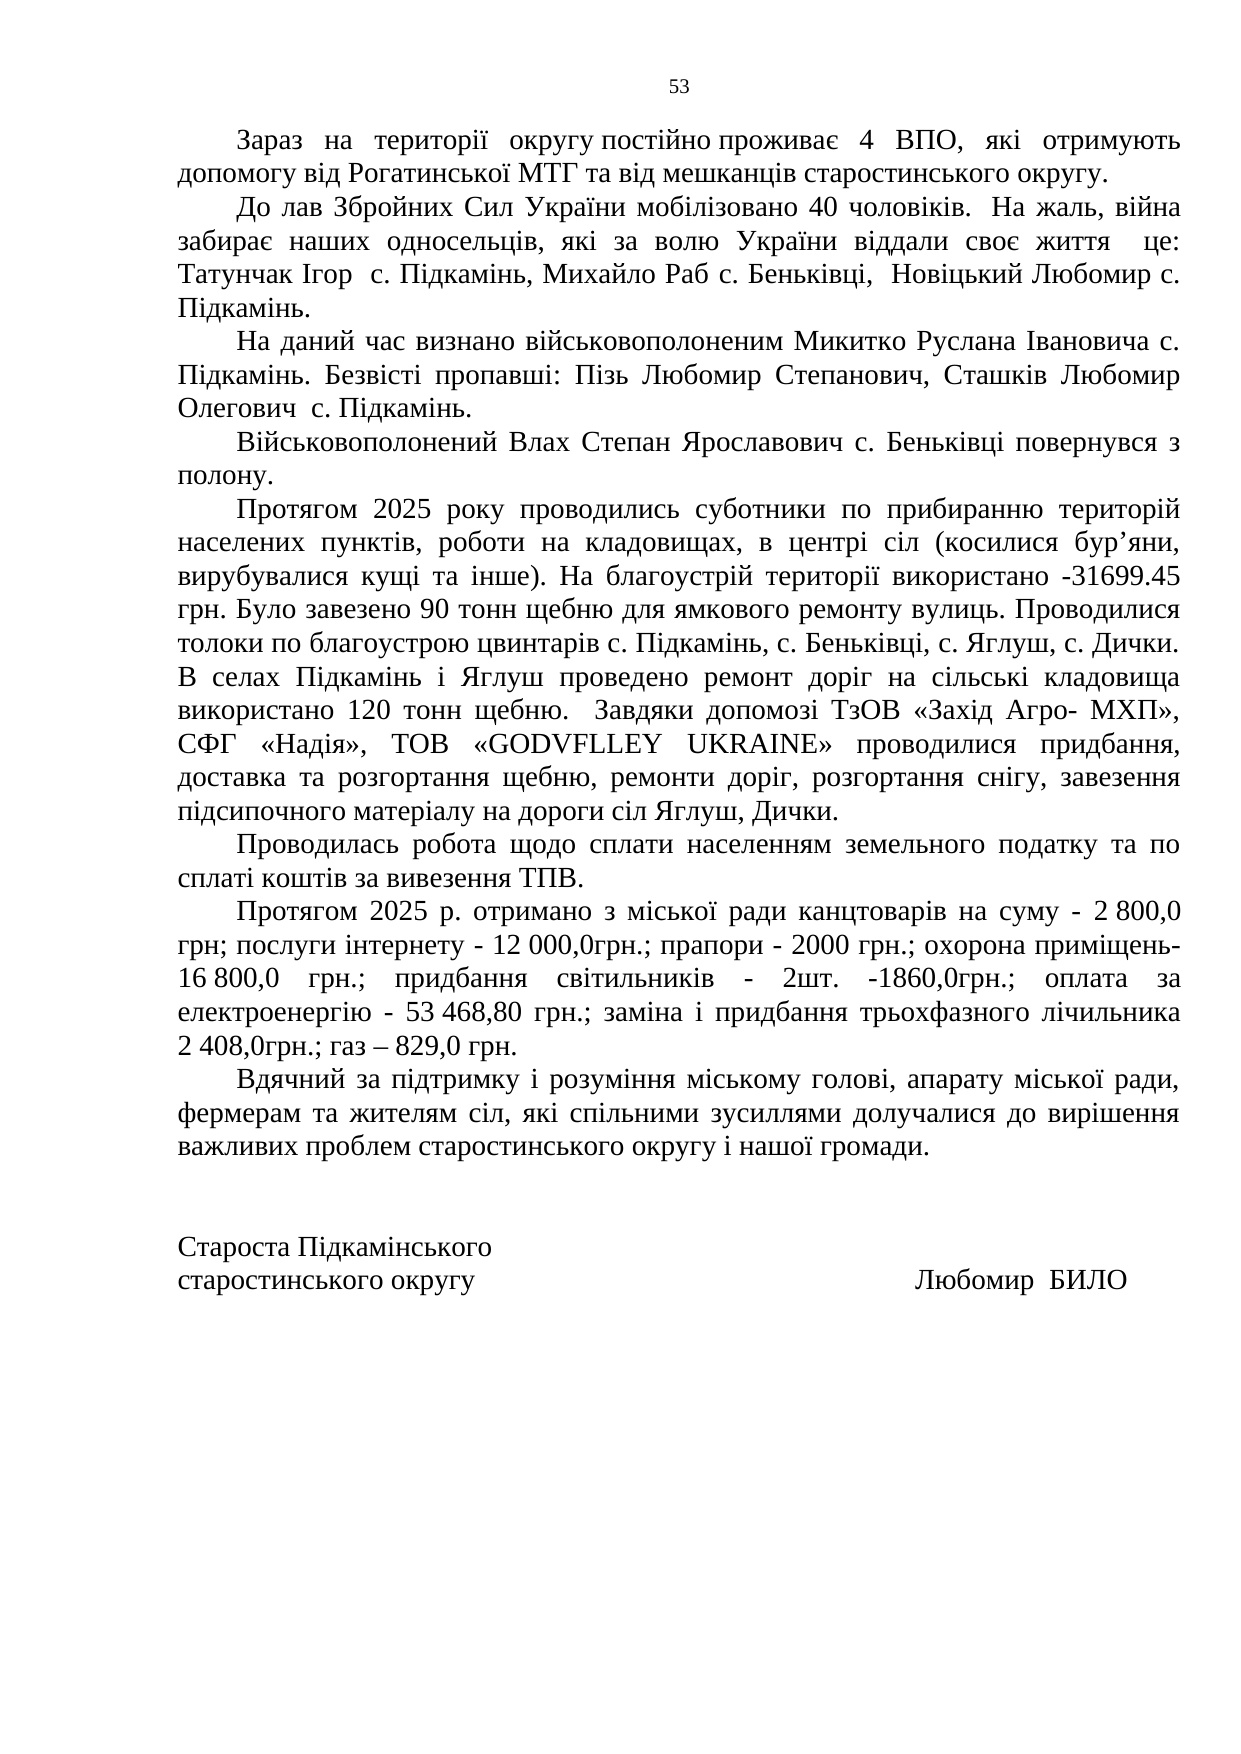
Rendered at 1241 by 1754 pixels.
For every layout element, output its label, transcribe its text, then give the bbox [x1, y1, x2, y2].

text Протягом 2025 р. отримано з міської ради канцтоварів на суму - 2 800,0 грн; послуги інтернету - 12 000,0грн.; прапори - 2000 грн.; охорона приміщень- 16 800,0 грн.; придбання світильників - 2шт. -1860,0грн.; оплата за електроенергію - 53 468,80 грн.; заміна і придбання трьохфазного лічильника 2 408,0грн.; газ – 829,0 грн. [177, 893, 1181, 1061]
text Вдячний за підтримку і розуміння міському голові, апарату міської ради, фермерам та жителям сіл, які спільними зусиллями долучалися до вирішення важливих проблем старостинського округу і нашої громади. [177, 1061, 1181, 1162]
text Зараз на території округу постійно проживає 4 ВПО, які отримують допомогу від Рогатинської МТГ та від мешканців старостинського округу. [177, 122, 1181, 189]
text На даний час визнано військовополоненим Микитко Руслана Івановича с. Підкамінь. Безвісті пропавші: Пізь Любомир Степанович, Сташків Любомир Олегович с. Підкамінь. [177, 323, 1181, 424]
text Протягом 2025 року проводились суботники по прибиранню територій населених пунктів, роботи на кладовищах, в центрі сіл (косилися бур’яни, вирубувалися кущі та інше). На благоустрій території використано -31699.45 грн. Було завезено 90 тонн щебню для ямкового ремонту вулиць. Проводилися толоки по благоустрою цвинтарів с. Підкамінь, с. Беньківці, с. Яглуш, с. Дички. В селах Підкамінь і Яглуш проведено ремонт доріг на сільські кладовища використано 120 тонн щебню. Завдяки допомозі ТзОВ «Захід Агро- МХП», СФГ «Надія», ТОВ «GODVFLLEY UKRAINE» проводилися придбання, доставка та розгортання щебню, ремонти доріг, розгортання снігу, завезення підсипочного матеріалу на дороги сіл Яглуш, Дички. [177, 491, 1181, 826]
text Проводилась робота щодо сплати населенням земельного податку та по сплаті коштів за вивезення ТПВ. [177, 826, 1181, 893]
text Військовополонений Влах Степан Ярославович с. Беньківці повернувся з полону. [177, 424, 1181, 491]
text Староста Підкамінського [177, 1229, 1181, 1262]
text До лав Збройних Сил України мобілізовано 40 чоловіків. На жаль, війна забирає наших односельців, які за волю України віддали своє життя це: Татунчак Ігор с. Підкамінь, Михайло Раб с. Беньківці, Новіцький Любомир с. Підкамінь. [177, 189, 1181, 323]
text старостинського округу Любомир БИЛО [177, 1262, 1181, 1296]
